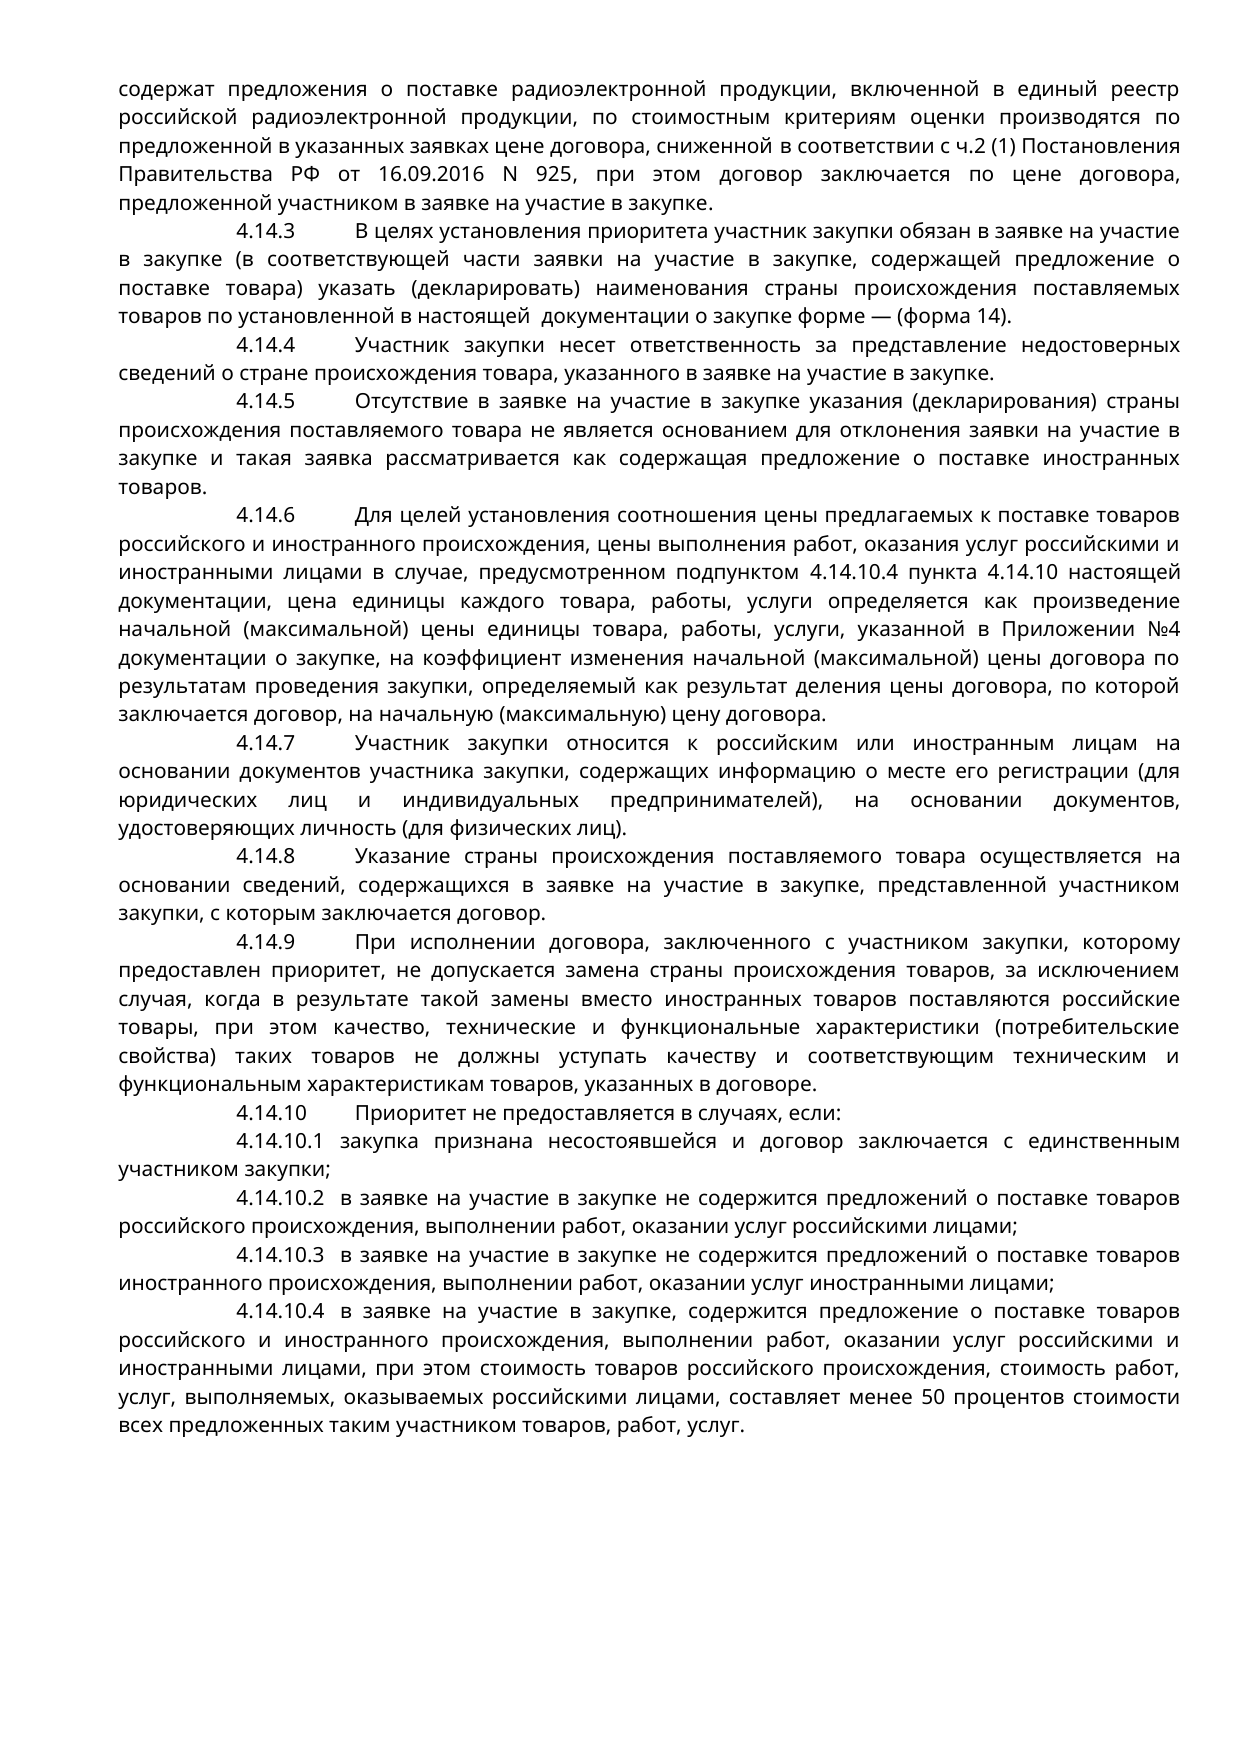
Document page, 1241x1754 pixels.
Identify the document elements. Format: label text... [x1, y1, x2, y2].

list в заявке на участие в закупке не содержится предложений о поставке товаров иностранного происхождения, выполнении работ, оказании услуг иностранными лицами; [118, 1240, 1181, 1297]
list в заявке на участие в закупке не содержится предложений о поставке товаров российского происхождения, выполнении работ, оказании услуг российскими лицами; [118, 1183, 1181, 1240]
list Участник закупки несет ответственность за представление недостоверных сведений о стране происхождения товара, указанного в заявке на участие в закупке. [118, 330, 1181, 387]
list в заявке на участие в закупке, содержится предложение о поставке товаров российского и иностранного происхождения, выполнении работ, оказании услуг российскими и иностранными лицами, при этом стоимость товаров российского происхождения, стоимость работ, услуг, выполняемых, оказываемых российскими лицами, составляет менее 50 процентов стоимости всех предложенных таким участником товаров, работ, услуг. [118, 1297, 1181, 1439]
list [118, 74, 1181, 216]
list При исполнении договора, заключенного с участником закупки, которому предоставлен приоритет, не допускается замена страны происхождения товаров, за исключением случая, когда в результате такой замены вместо иностранных товаров поставляются российские товары, при этом качество, технические и функциональные характеристики (потребительские свойства) таких товаров не должны уступать качеству и соответствующим техническим и функциональным характеристикам товаров, указанных в договоре. [118, 927, 1181, 1098]
list закупка признана несостоявшейся и договор заключается с единственным участником закупки; [118, 1126, 1181, 1183]
list Приоритет не предоставляется в случаях, если: [118, 1098, 1181, 1126]
list Отсутствие в заявке на участие в закупке указания (декларирования) страны происхождения поставляемого товара не является основанием для отклонения заявки на участие в закупке и такая заявка рассматривается как содержащая предложение о поставке иностранных товаров. [118, 387, 1181, 500]
list Для целей установления соотношения цены предлагаемых к поставке товаров российского и иностранного происхождения, цены выполнения работ, оказания услуг российскими и иностранными лицами в случае, предусмотренном подпунктом 4.14.10.4 пункта 4.14.10 настоящей документации, цена единицы каждого товара, работы, услуги определяется как произведение начальной (максимальной) цены единицы товара, работы, услуги, указанной в Приложении №4 документации о закупке, на коэффициент изменения начальной (максимальной) цены договора по результатам проведения закупки, определяемый как результат деления цены договора, по которой заключается договор, на начальную (максимальную) цену договора. [118, 500, 1181, 728]
list В целях установления приоритета участник закупки обязан в заявке на участие в закупке (в соответствующей части заявки на участие в закупке, содержащей предложение о поставке товара) указать (декларировать) наименования страны происхождения поставляемых товаров по установленной в настоящей документации о закупке форме — (форма 14). [118, 216, 1181, 330]
list Участник закупки относится к российским или иностранным лицам на основании документов участника закупки, содержащих информацию о месте его регистрации (для юридических лиц и индивидуальных предпринимателей), на основании документов, удостоверяющих личность (для физических лиц). [118, 728, 1181, 842]
list Указание страны происхождения поставляемого товара осуществляется на основании сведений, содержащихся в заявке на участие в закупке, представленной участником закупки, с которым заключается договор. [118, 842, 1181, 927]
